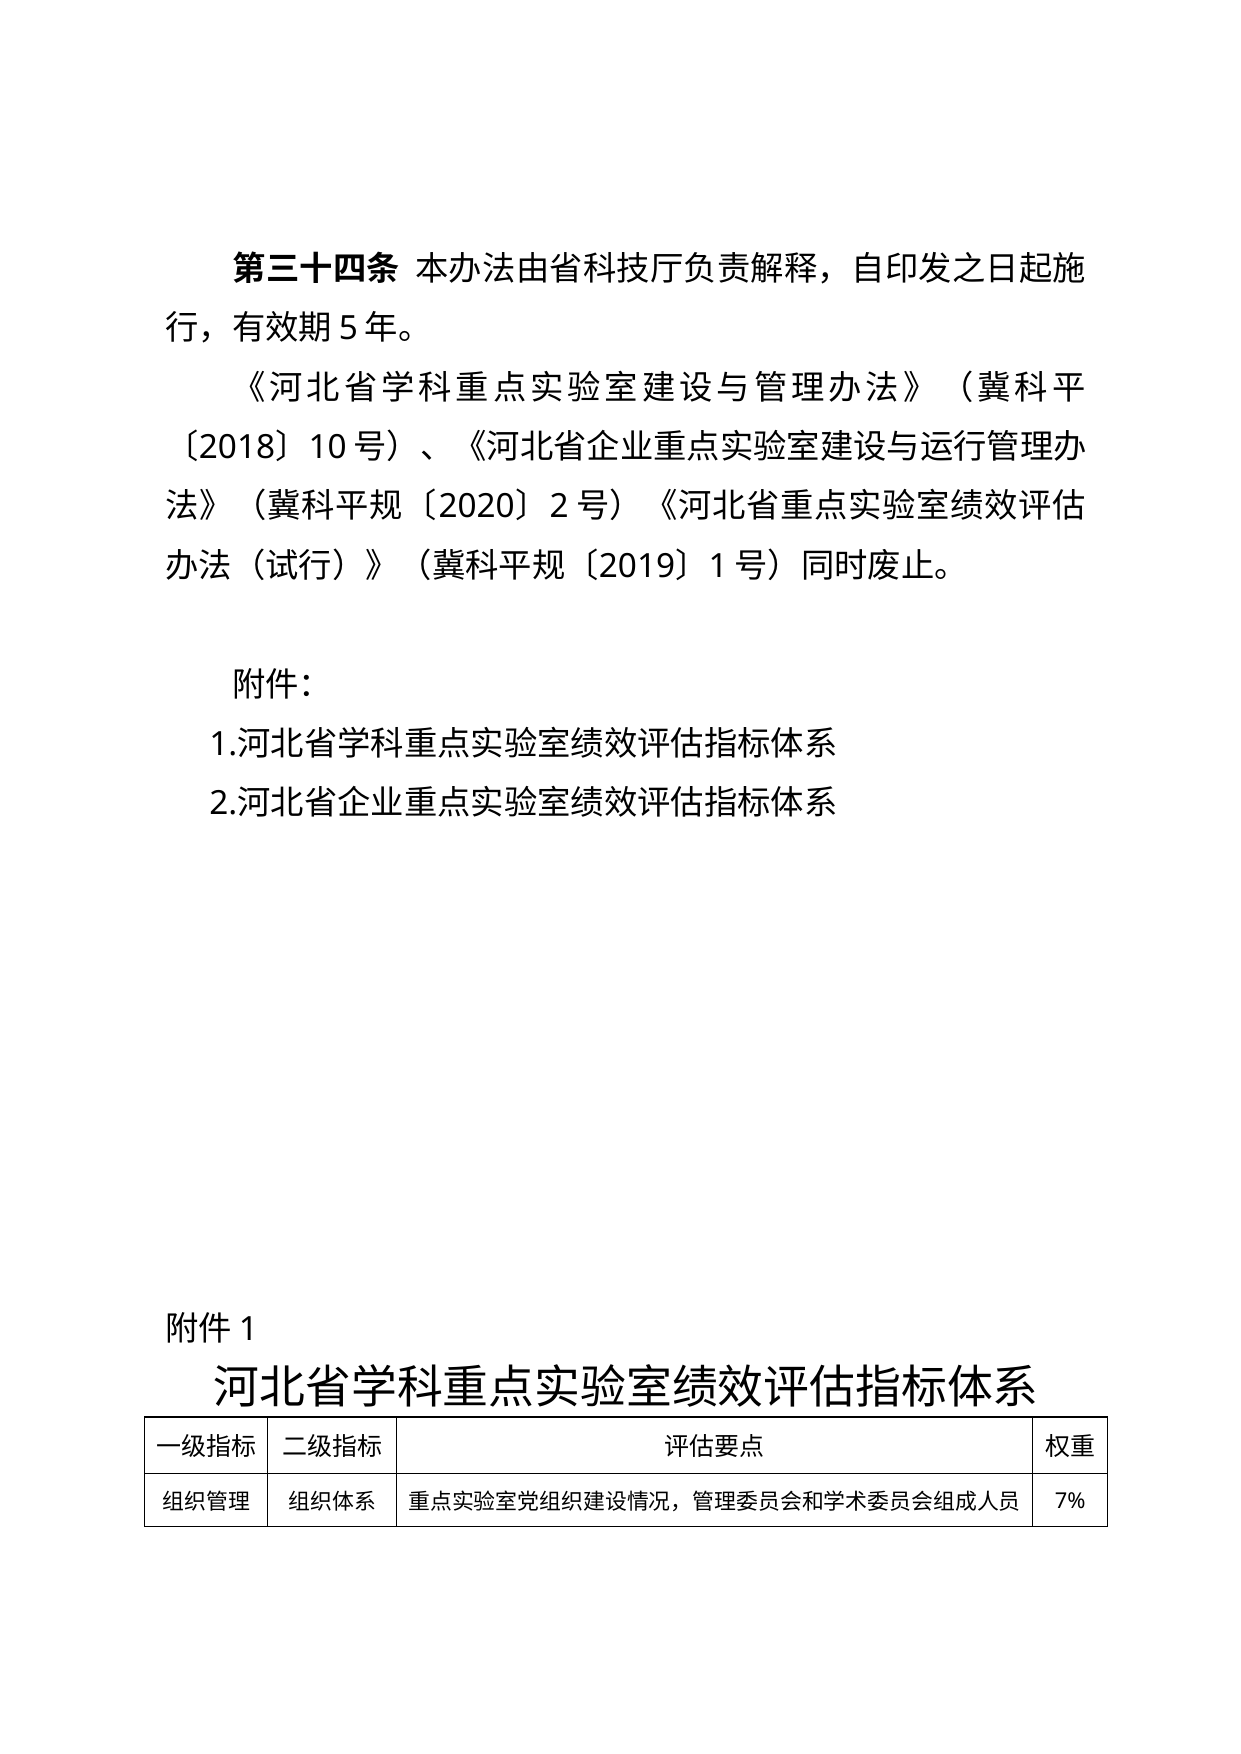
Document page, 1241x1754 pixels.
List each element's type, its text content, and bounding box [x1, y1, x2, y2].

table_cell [397, 1474, 1032, 1526]
text 第三十四条 本办法由省科技厅负责解释，自印发之日起施行，有效期5年。 [165, 233, 1087, 352]
table_header 权重 [1033, 1418, 1107, 1473]
table_cell 7% [1033, 1474, 1107, 1526]
table_cell 组织体系 [268, 1474, 396, 1526]
text 河北省学科重点实验室绩效评估指标体系 [165, 1350, 1087, 1416]
text 附件1 [165, 1302, 1087, 1350]
text 《河北省学科重点实验室建设与管理办法》（冀科平〔2018〕10号）、《河北省企业重点实验室建设与运行管理办法》（冀科平规〔2020〕2号）《河北省重点实验室绩效评估办法（试行）》（冀科平规〔2019〕1号）同时废止。 [165, 352, 1087, 589]
table_header 一级指标 [145, 1418, 267, 1473]
text 附件： [165, 648, 1087, 708]
table_header 评估要点 [397, 1418, 1032, 1473]
text 2.河北省企业重点实验室绩效评估指标体系 [165, 767, 1087, 827]
table_header 二级指标 [268, 1418, 396, 1473]
table_cell 组织管理 （10%） [145, 1474, 267, 1526]
text 1.河北省学科重点实验室绩效评估指标体系 [165, 708, 1087, 767]
